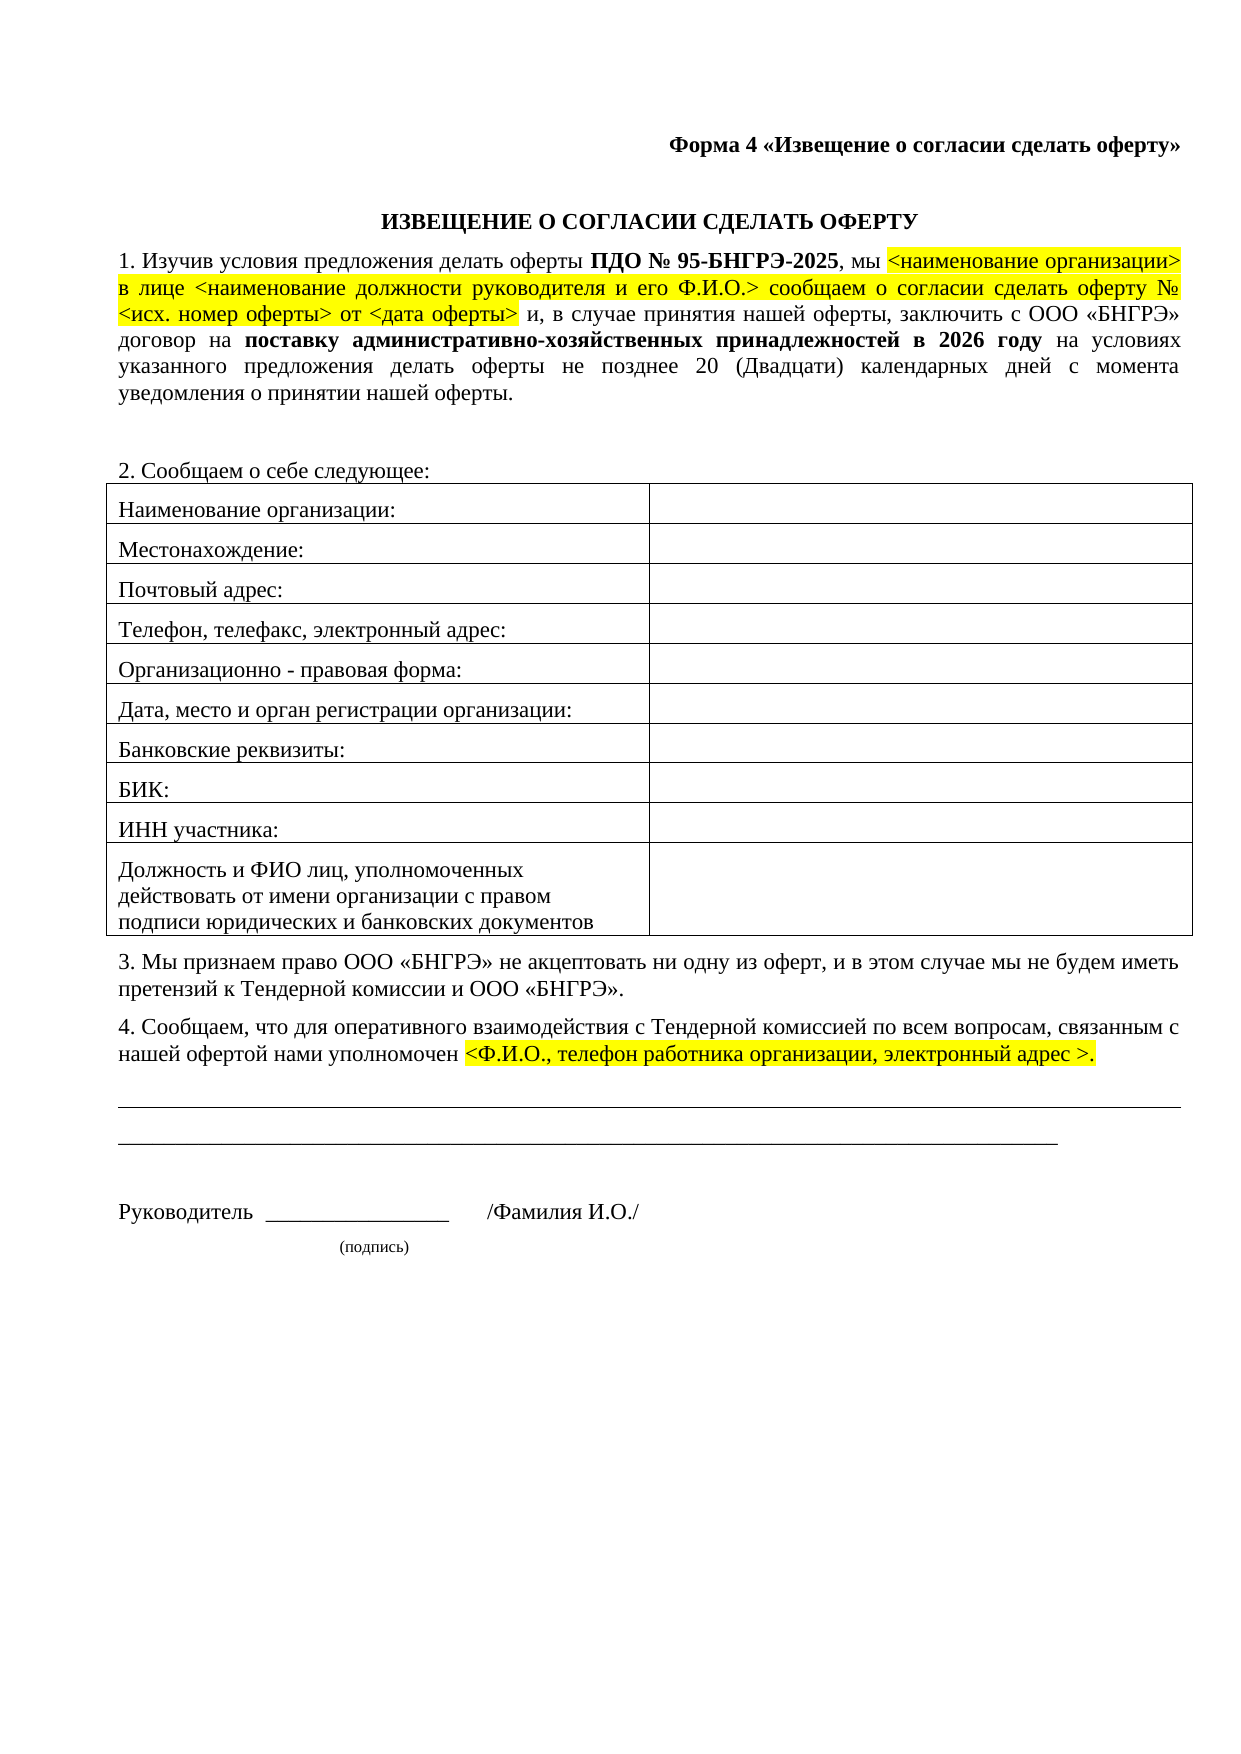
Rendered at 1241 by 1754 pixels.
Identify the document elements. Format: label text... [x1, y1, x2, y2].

text Руководитель ________________ /Фамилия И.О./ [118, 1198, 1181, 1225]
table_cell [650, 763, 1192, 802]
table_cell Дата, место и орган регистрации организации: [107, 684, 649, 722]
table_cell Местонахождение: [107, 524, 649, 563]
table_cell [650, 644, 1192, 682]
text 3. Мы признаем право ООО «БНГРЭ» не акцептовать ни одну из оферт, и в этом случае мы не будем иметь претензий к Тендерной комиссии и ООО «БНГРЭ». [118, 948, 1181, 1001]
text 4. Сообщаем, что для оперативного взаимодействия с Тендерной комиссией по всем вопросам, связанным с нашей офертой нами уполномочен <Ф.И.О., телефон работника организации, электронный адрес >. [118, 1013, 1181, 1066]
table_header Наименование организации: [107, 484, 649, 523]
table_cell [650, 724, 1192, 762]
table_cell БИК: [107, 763, 649, 802]
table_cell [650, 604, 1192, 643]
table_cell [650, 843, 1192, 935]
table_cell Почтовый адрес: [107, 564, 649, 603]
table_cell Банковские реквизиты: [107, 724, 649, 762]
table_cell ИНН участника: [107, 803, 649, 842]
table_cell [650, 524, 1192, 563]
table_cell Организационно - правовая форма: [107, 644, 649, 682]
text 1. Изучив условия предложения делать оферты ПДО № 95-БНГРЭ-2025, мы <наименование организации> в лице <наименование должности руководителя и его Ф.И.О.> сообщаем о согласии сделать оферту № <исх. номер оферты> от <дата оферты> и, в случае принятия нашей оферты, заключить с ООО «БНГРЭ» договор на поставку административно-хозяйственных принадлежностей в 2026 году на условиях указанного предложения делать оферты не позднее 20 (Двадцати) календарных дней с момента уведомления о принятии нашей оферты. [118, 300, 1181, 405]
text ИЗВЕЩЕНИЕ О СОГЛАСИИ СДЕЛАТЬ ОФЕРТУ [118, 208, 1181, 235]
table_cell [650, 564, 1192, 603]
text Форма 4 «Извещение о согласии сделать оферту» [118, 131, 1181, 157]
table_cell Телефон, телефакс, электронный адрес: [107, 604, 649, 643]
table_header [650, 484, 1192, 523]
table_cell Должность и ФИО лиц, уполномоченных действовать от имени организации с правом подписи юридических и банковских документов [107, 843, 649, 935]
text __________________________________________________________________________________ [118, 1121, 1181, 1147]
text 2. Сообщаем о себе следующее: [118, 457, 1181, 483]
text (подпись) [118, 1237, 1181, 1256]
table_cell [650, 684, 1192, 722]
table_cell [650, 803, 1192, 842]
